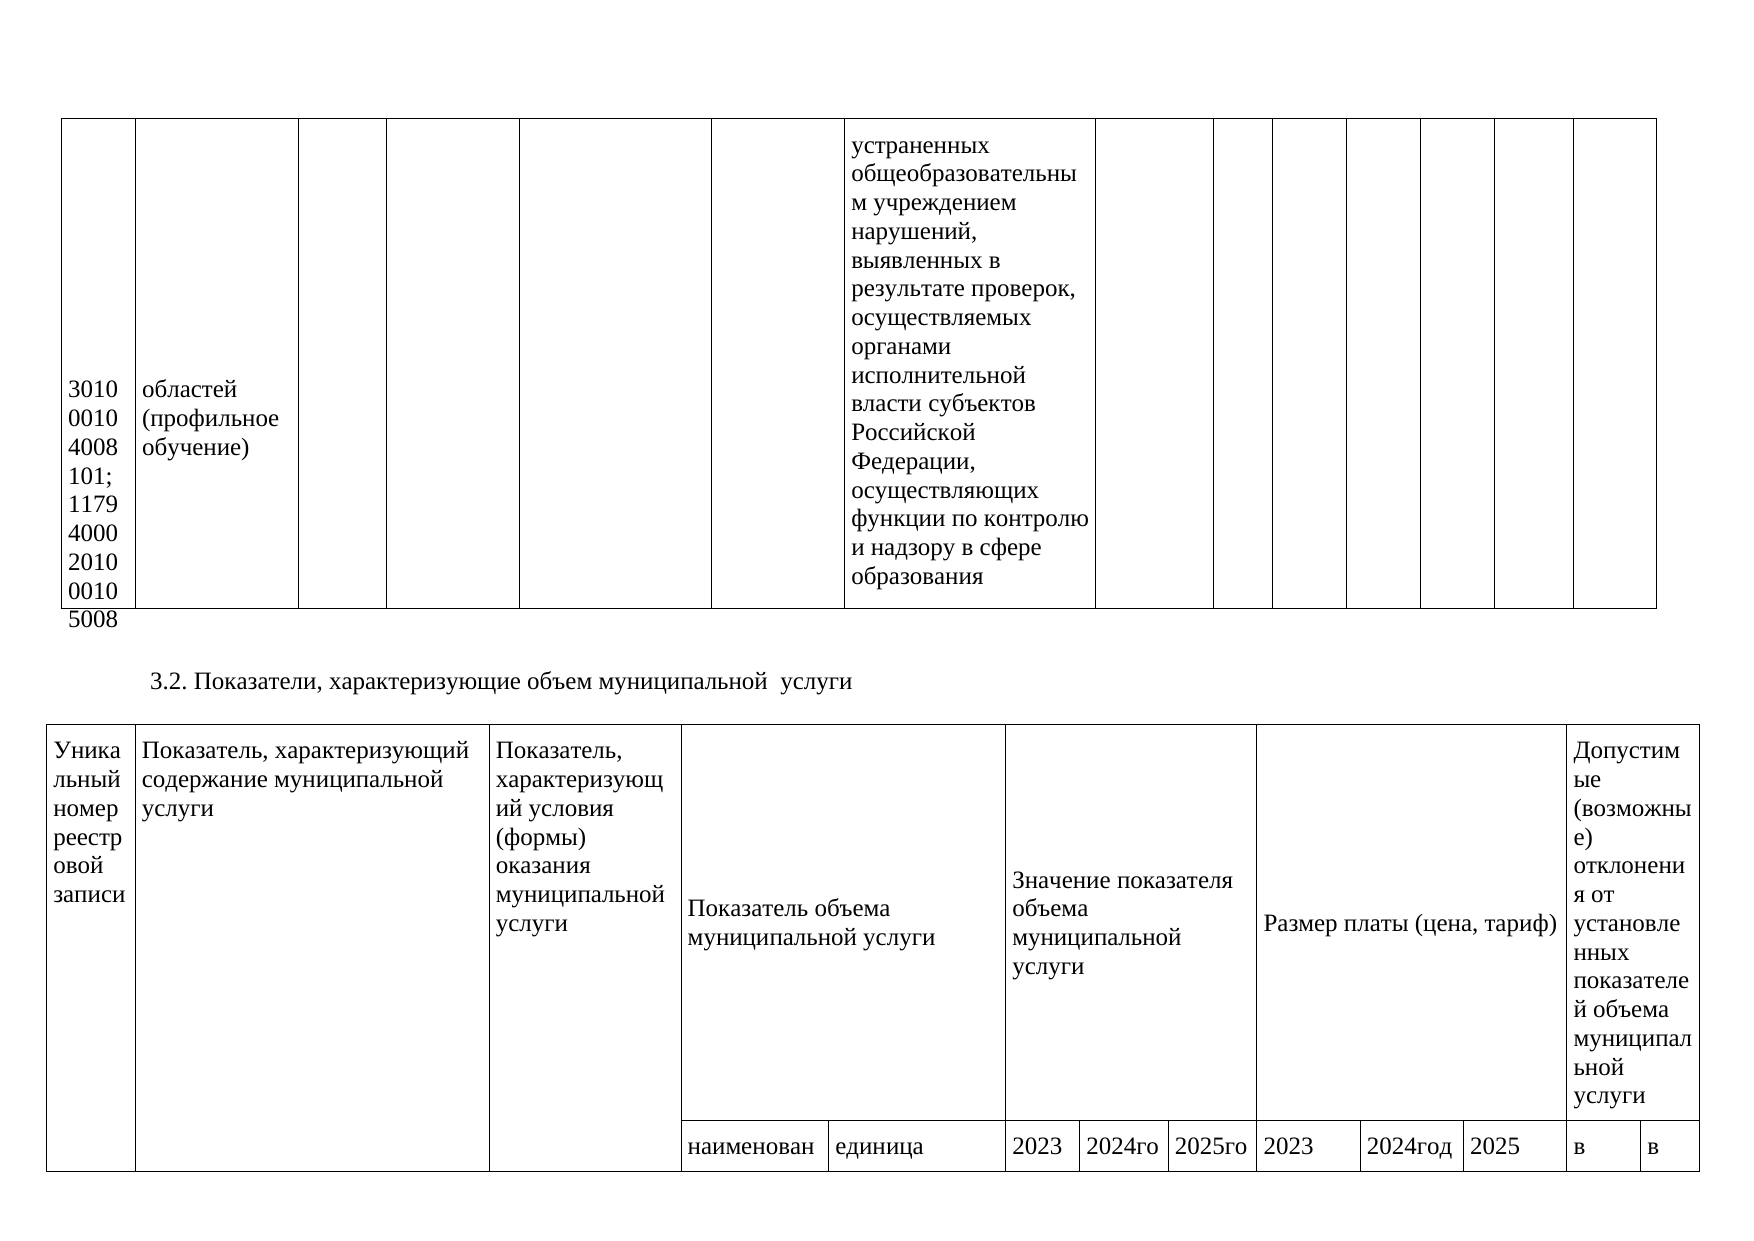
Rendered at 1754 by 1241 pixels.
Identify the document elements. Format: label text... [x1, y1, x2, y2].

table_cell единица измерения [829, 1121, 1005, 1171]
table_cell [1096, 119, 1213, 608]
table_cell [1464, 1121, 1566, 1171]
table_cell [1361, 1121, 1463, 1171]
table_header Показатель объема муниципальной услуги [682, 725, 1005, 1120]
table_header Допустимые (возможные) отклонения от установленных показателей объема муниципальной услуги [1567, 725, 1699, 1120]
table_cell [682, 1121, 828, 1171]
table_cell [1257, 1121, 1360, 1171]
table_header Уникальный номер реестровой записи [47, 725, 135, 1171]
table_cell [1421, 119, 1494, 608]
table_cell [1080, 1121, 1168, 1171]
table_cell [1006, 1121, 1079, 1171]
text 3.2. Показатели, характеризующие объем муниципальной услуги [150, 666, 1713, 695]
table_cell [1214, 119, 1272, 608]
table_header Размер платы (цена, тариф) [1257, 725, 1566, 1120]
table_cell [1273, 119, 1346, 608]
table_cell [1169, 1121, 1256, 1171]
table_header Показатель, характеризующий содержание муниципальной услуги [136, 725, 489, 1171]
table_header Показатель, характеризующий условия (формы) оказания муниципальной услуги [490, 725, 681, 1171]
table_cell [1574, 119, 1656, 608]
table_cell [845, 119, 1095, 608]
table_cell в процентах [1567, 1121, 1640, 1171]
table_header Значение показателя объема муниципальной услуги [1006, 725, 1256, 1120]
table_cell [1347, 119, 1420, 608]
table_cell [1641, 1121, 1699, 1171]
table_cell [1495, 119, 1573, 608]
